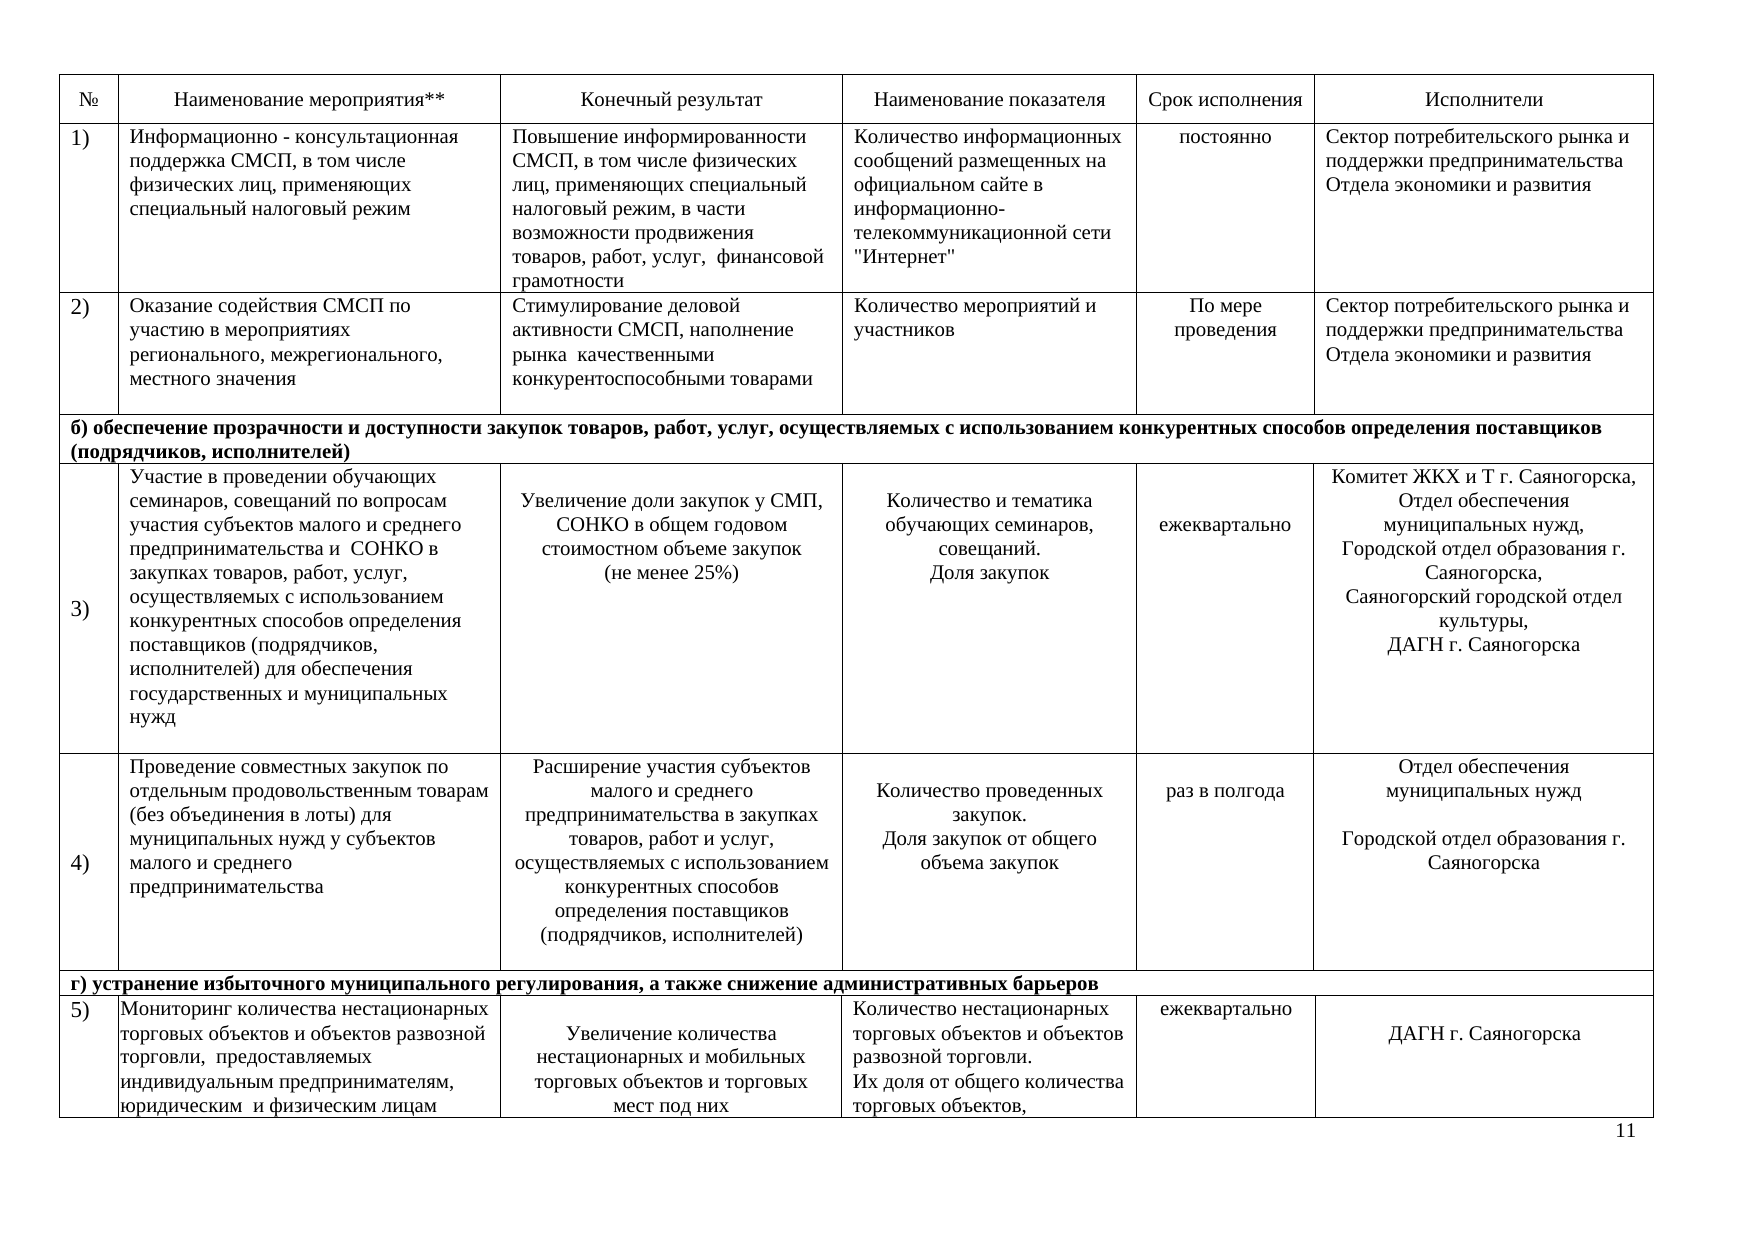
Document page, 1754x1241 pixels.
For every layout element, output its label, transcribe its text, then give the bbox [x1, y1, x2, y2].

table_cell Оказание содействия СМСП по участию в мероприятиях регионального, межрегионального, местного значения [119, 293, 500, 414]
table_cell Количество проведенных закупок. Доля закупок от общего объема закупок [843, 754, 1136, 970]
table_cell постоянно [1137, 124, 1314, 292]
table_cell Сектор потребительского рынка и поддержки предпринимательства Отдела экономики и развития [1315, 293, 1653, 414]
table_cell Отдел обеспечения муниципальных нужд Городской отдел образования г. Саяногорска [1314, 754, 1653, 970]
table_cell Количество информационных сообщений размещенных на официальном сайте в информационно-телекоммуникационной сети "Интернет" [843, 124, 1136, 292]
table_cell [60, 996, 118, 1117]
table_cell г) устранение избыточного муниципального регулирования, а также снижение административных барьеров [60, 971, 1653, 995]
table_cell раз в полгода [1137, 754, 1313, 970]
table_header Наименование мероприятия** [119, 75, 500, 123]
table_cell Комитет ЖКХ и Т г. Саяногорска, Отдел обеспечения муниципальных нужд, Городской отдел образования г. Саяногорска, Саяногорский городской отдел культуры, ДАГН г. Саяногорска [1314, 464, 1653, 753]
table_cell Проведение совместных закупок по отдельным продовольственным товарам (без объединения в лоты) для муниципальных нужд у субъектов малого и среднего предпринимательства [119, 754, 500, 970]
table_cell [60, 124, 118, 292]
table_cell Количество мероприятий и участников [843, 293, 1136, 414]
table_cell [119, 996, 500, 1117]
table_cell Расширение участия субъектов малого и среднего предпринимательства в закупках товаров, работ и услуг, осуществляемых с использованием конкурентных способов определения поставщиков (подрядчиков, исполнителей) [501, 754, 842, 970]
table_cell ежеквартально [1137, 464, 1313, 753]
table_cell Количество и тематика обучающих семинаров, совещаний. Доля закупок [843, 464, 1136, 753]
table_cell Участие в проведении обучающих семинаров, совещаний по вопросам участия субъектов малого и среднего предпринимательства и СОНКО в закупках товаров, работ, услуг, осуществляемых с использованием конкурентных способов определения поставщиков (подрядчиков, исполнителей) для обеспечения государственных и муниципальных нужд [119, 464, 500, 753]
table_cell [60, 464, 118, 753]
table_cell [842, 996, 1136, 1117]
table_cell [60, 293, 118, 414]
table_cell ежеквартально [1137, 996, 1315, 1117]
table_cell Стимулирование деловой активности СМСП, наполнение рынка качественными конкурентоспособными товарами [501, 293, 842, 414]
table_header Срок исполнения [1137, 75, 1314, 123]
table_cell По мере проведения [1137, 293, 1314, 414]
table_cell [60, 754, 118, 970]
table_header Исполнители [1315, 75, 1653, 123]
table_header Конечный результат [501, 75, 842, 123]
table_cell ДАГН г. Саяногорска [1316, 996, 1653, 1117]
table_cell Увеличение доли закупок у СМП, СОНКО в общем годовом стоимостном объеме закупок (не менее 25%) [501, 464, 842, 753]
table_cell б) обеспечение прозрачности и доступности закупок товаров, работ, услуг, осуществляемых с использованием конкурентных способов определения поставщиков (подрядчиков, исполнителей) [60, 415, 1653, 463]
table_cell Информационно - консультационная поддержка СМСП, в том числе физических лиц, применяющих специальный налоговый режим [119, 124, 500, 292]
table_cell Сектор потребительского рынка и поддержки предпринимательства Отдела экономики и развития [1315, 124, 1653, 292]
table_cell Повышение информированности СМСП, в том числе физических лиц, применяющих специальный налоговый режим, в части возможности продвижения товаров, работ, услуг, финансовой грамотности [501, 124, 842, 292]
table_header Наименование показателя [843, 75, 1136, 123]
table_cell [501, 996, 841, 1117]
table_header № [60, 75, 118, 123]
